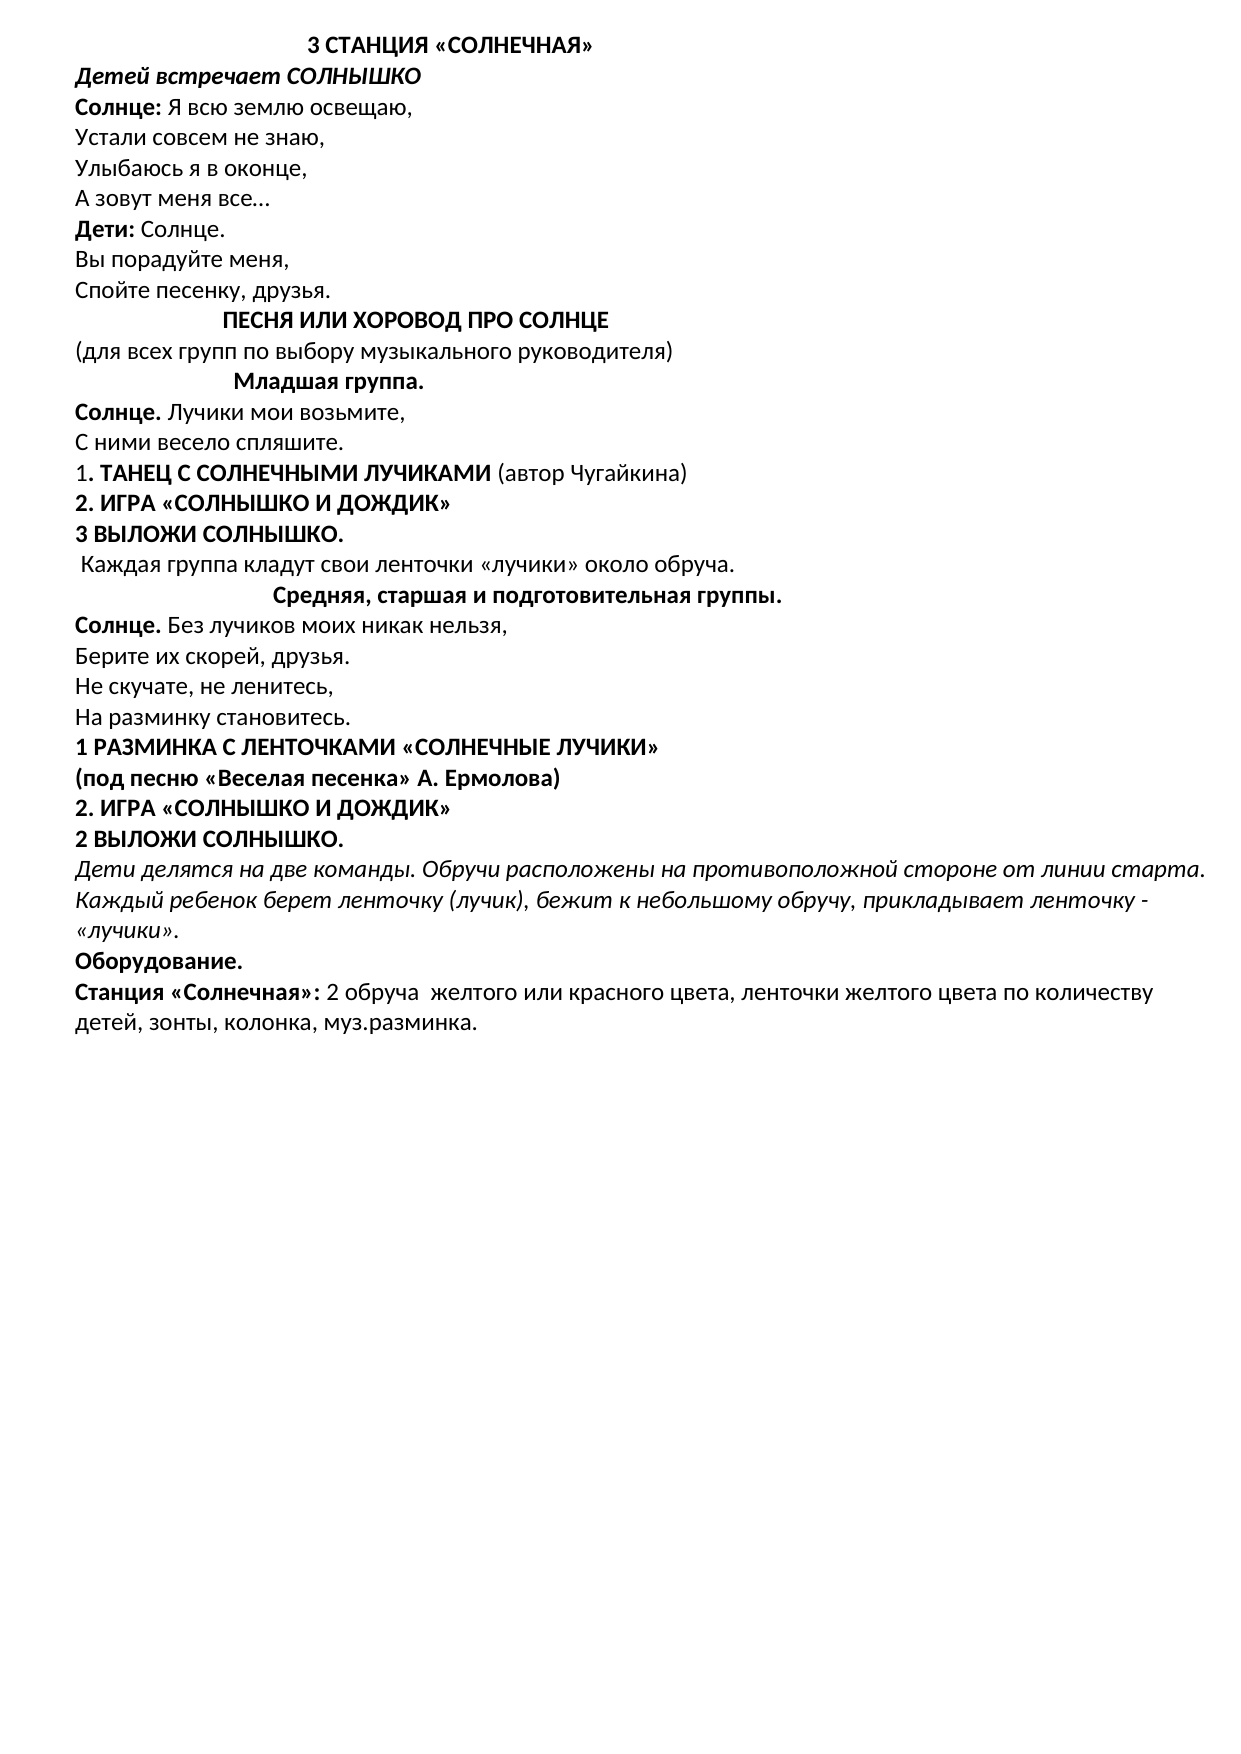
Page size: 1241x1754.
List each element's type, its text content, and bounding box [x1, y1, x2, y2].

text 2. ИГРА «СОЛНЫШКО И ДОЖДИК» 2 ВЫЛОЖИ СОЛНЫШКО. Дети делятся на две команды. Обручи расположены на противоположной стороне от линии старта. Каждый ребенок берет ленточку (лучик), бежит к небольшому обручу, прикладывает ленточку - «лучики». Оборудование. Станция «Солнечная»: 2 обруча желтого или красного цвета, ленточки желтого цвета по количеству детей, зонты, колонка, муз.разминка. [75, 793, 1211, 1114]
text (под песню «Веселая песенка» А. Ермолова) [75, 762, 1211, 793]
text Каждая группа кладут свои ленточки «лучики» около обруча. Средняя, старшая и подготовительная группы. Солнце. Без лучиков моих никак нельзя, Берите их скорей, друзья. Не скучате, не ленитесь, На разминку становитесь. 1 РАЗМИНКА С ЛЕНТОЧКАМИ «СОЛНЕЧНЫЕ ЛУЧИКИ» [75, 548, 1211, 762]
text 3 ВЫЛОЖИ СОЛНЫШКО. [75, 518, 1211, 548]
text 3 СТАНЦИЯ «СОЛНЕЧНАЯ» Детей встречает СОЛНЫШКО Солнце: Я всю землю освещаю, Устали совсем не знаю, Улыбаюсь я в оконце, А зовут меня все… Дети: Солнце. Вы порадуйте меня, Спойте песенку, друзья. ПЕСНЯ ИЛИ ХОРОВОД ПРО СОЛНЦЕ (для всех групп по выбору музыкального руководителя) Младшая группа. Солнце. Лучики мои возьмите, С ними весело спляшите. 1. ТАНЕЦ С СОЛНЕЧНЫМИ ЛУЧИКАМИ (автор Чугайкина) 2. ИГРА «СОЛНЫШКО И ДОЖДИК» [75, 29, 1211, 518]
